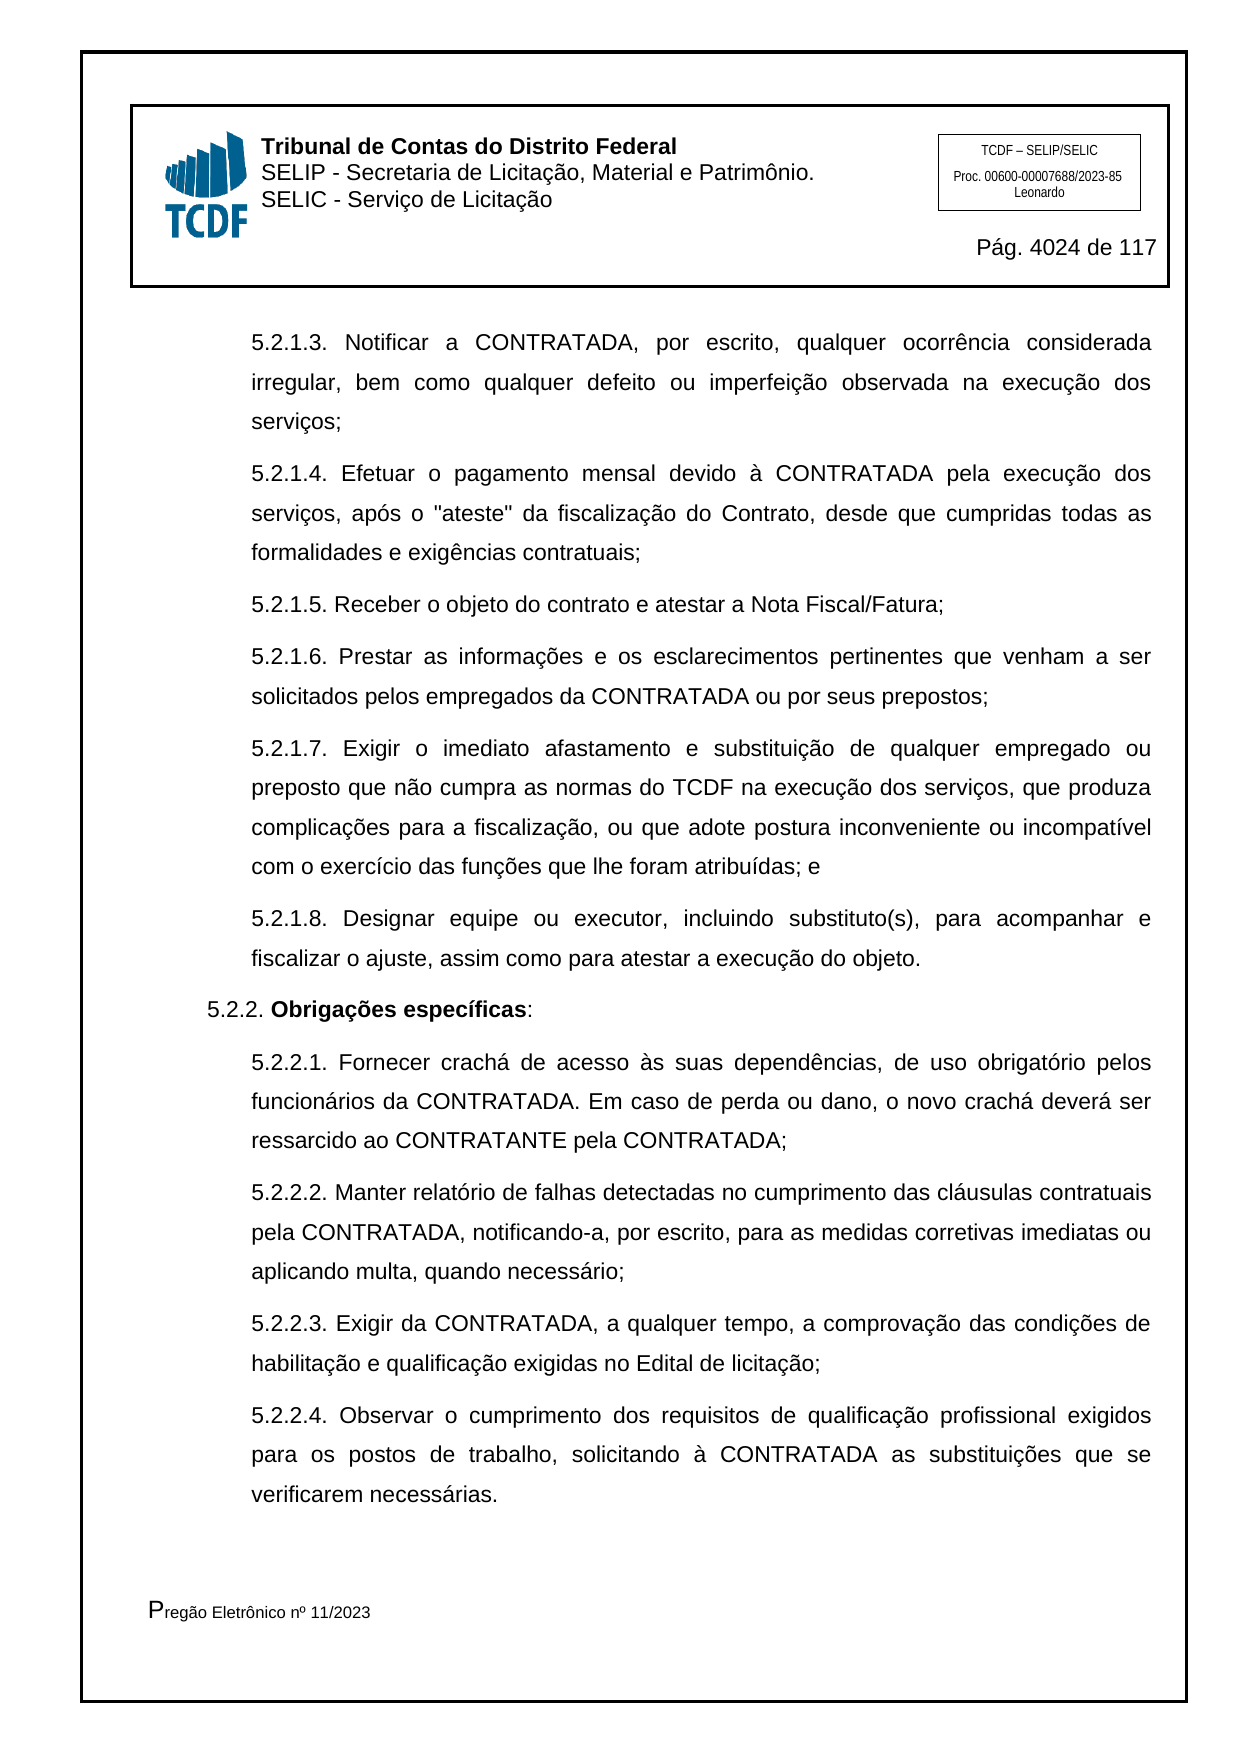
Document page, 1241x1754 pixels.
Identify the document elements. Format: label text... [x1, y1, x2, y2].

subtitle Efetuar o pagamento mensal devido à CONTRATADA pela execução dos serviços, após o "ateste" da fiscalização do Contrato, desde que cumpridas todas as formalidades e exigências contratuais; [251, 460, 1152, 566]
subtitle Designar equipe ou executor, incluindo substituto(s), para acompanhar e fiscalizar o ajuste, assim como para atestar a execução do objeto. [251, 905, 1152, 971]
subtitle Manter relatório de falhas detectadas no cumprimento das cláusulas contratuais pela CONTRATADA, notificando-a, por escrito, para as medidas corretivas imediatas ou aplicando multa, quando necessário; [251, 1179, 1152, 1285]
subtitle Receber o objeto do contrato e atestar a Nota Fiscal/Fatura; [251, 591, 1152, 617]
subtitle Prestar as informações e os esclarecimentos pertinentes que venham a ser solicitados pelos empregados da CONTRATADA ou por seus prepostos; [251, 643, 1152, 709]
subtitle Observar o cumprimento dos requisitos de qualificação profissional exigidos para os postos de trabalho, solicitando à CONTRATADA as substituições que se verificarem necessárias. [251, 1402, 1152, 1507]
subtitle Obrigações específicas: [207, 996, 1152, 1023]
subtitle Exigir da CONTRATADA, a qualquer tempo, a comprovação das condições de habilitação e qualificação exigidas no Edital de licitação; [251, 1310, 1152, 1376]
subtitle Exigir o imediato afastamento e substituição de qualquer empregado ou preposto que não cumpra as normas do TCDF na execução dos serviços, que produza complicações para a fiscalização, ou que adote postura inconveniente ou incompatível com o exercício das funções que lhe foram atribuídas; e [251, 734, 1152, 879]
subtitle Notificar a CONTRATADA, por escrito, qualquer ocorrência considerada irregular, bem como qualquer defeito ou imperfeição observada na execução dos serviços; [251, 329, 1152, 434]
subtitle Fornecer crachá de acesso às suas dependências, de uso obrigatório pelos funcionários da CONTRATADA. Em caso de perda ou dano, o novo crachá deverá ser ressarcido ao CONTRATANTE pela CONTRATADA; [251, 1048, 1152, 1154]
picture [150, 128, 262, 240]
